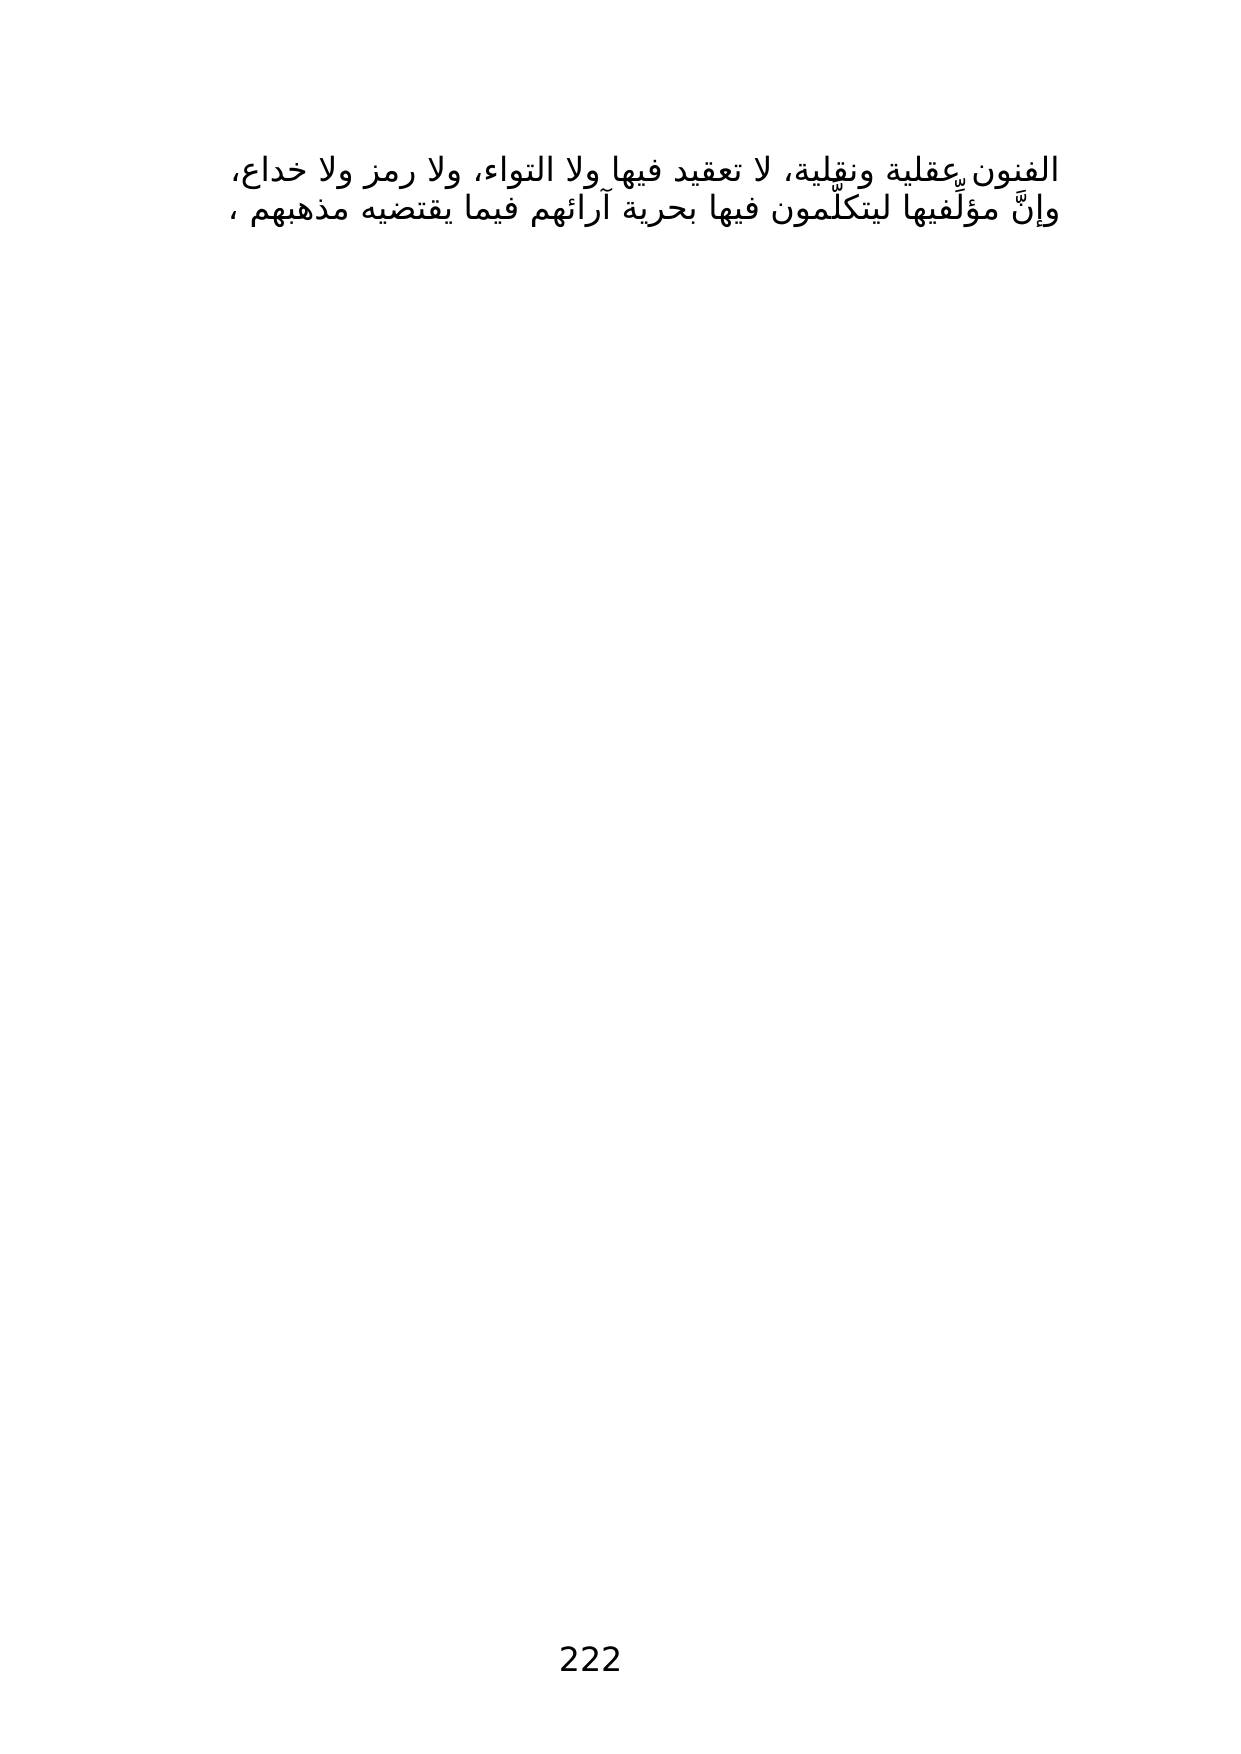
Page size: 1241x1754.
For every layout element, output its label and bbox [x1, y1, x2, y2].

text [180, 150, 1060, 228]
